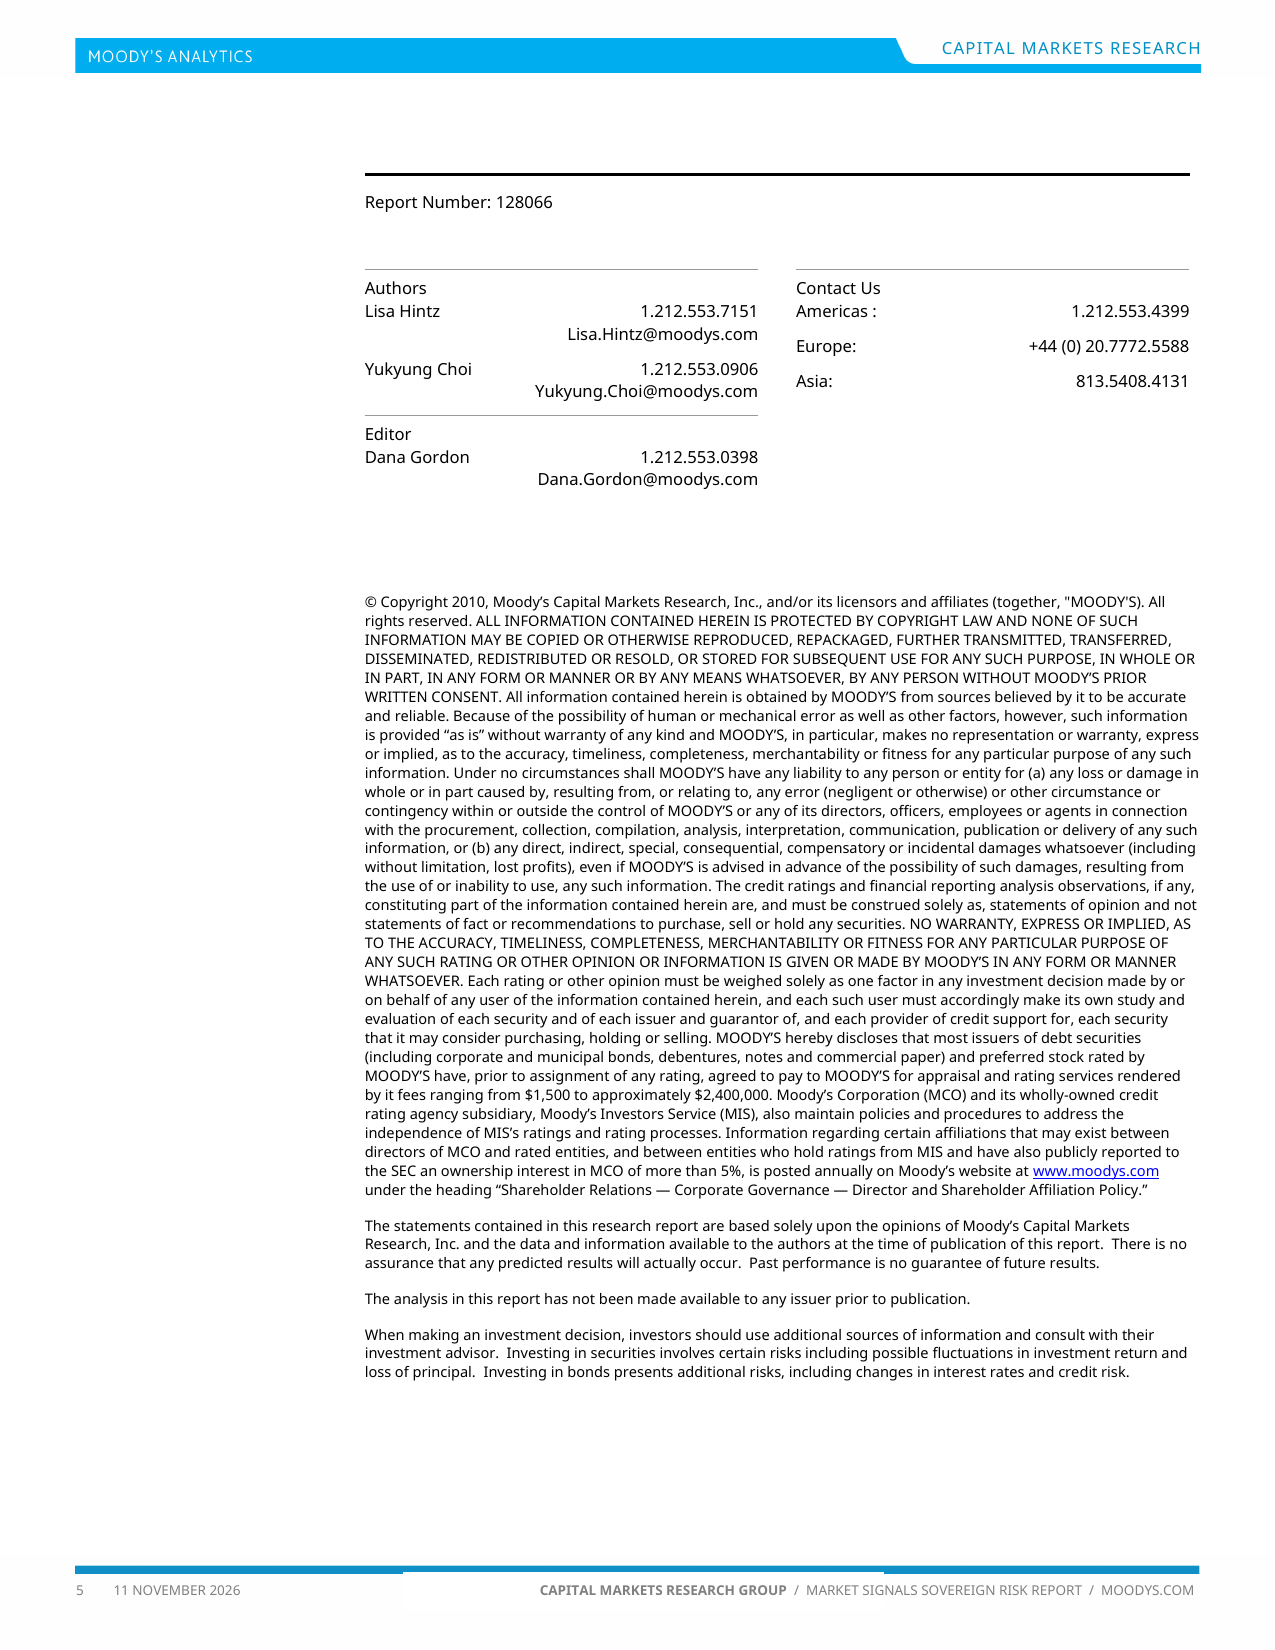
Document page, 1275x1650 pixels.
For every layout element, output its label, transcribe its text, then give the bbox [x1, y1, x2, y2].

table_header Authors [365, 265, 796, 299]
text The statements contained in this research report are based solely upon the opinions of Moody’s Capital Markets Research, Inc. and the data and information available to the authors at the time of publication of this report. There is no assurance that any predicted results will actually occur. Past performance is no guarantee of future results. [364, 1216, 1200, 1273]
table_header Contact Us [796, 265, 1227, 299]
table_cell : 1.212.553.4399 : +44 (0) 20.7772.5588 : 813.5408.4131 [796, 299, 1227, 503]
picture [0, 0, 1275, 77]
text The analysis in this report has not been made available to any issuer prior to publication. [364, 1289, 1200, 1308]
text Report Number: 128066 [364, 190, 1200, 213]
text © Copyright 2010, Moody’s Capital Markets Research, Inc., and/or its licensors and affiliates (together, "MOODY'S). All rights reserved. ALL INFORMATION CONTAINED HEREIN IS PROTECTED BY COPYRIGHT LAW AND NONE OF SUCH INFORMATION MAY BE COPIED OR OTHERWISE REPRODUCED, REPACKAGED, FURTHER TRANSMITTED, TRANSFERRED, DISSEMINATED, REDISTRIBUTED OR RESOLD, OR STORED FOR SUBSEQUENT USE FOR ANY SUCH PURPOSE, IN WHOLE OR IN PART, IN ANY FORM OR MANNER OR BY ANY MEANS WHATSOEVER, BY ANY PERSON WITHOUT MOODY’S PRIOR WRITTEN CONSENT. All information contained herein is obtained by MOODY’S from sources believed by it to be accurate and reliable. Because of the possibility of human or mechanical error as well as other factors, however, such information is provided “as is” without warranty of any kind and MOODY’S, in particular, makes no representation or warranty, express or implied, as to the accuracy, timeliness, completeness, merchantability or fitness for any particular purpose of any such information. Under no circumstances shall MOODY’S have any liability to any person or entity for (a) any loss or damage in whole or in part caused by, resulting from, or relating to, any error (negligent or otherwise) or other circumstance or contingency within or outside the control of MOODY’S or any of its directors, officers, employees or agents in connection with the procurement, collection, compilation, analysis, interpretation, communication, publication or delivery of any such information, or (b) any direct, indirect, special, consequential, compensatory or incidental damages whatsoever (including without limitation, lost profits), even if MOODY’S is advised in advance of the possibility of such damages, resulting from the use of or inability to use, any such information. The credit ratings and financial reporting analysis observations, if any, constituting part of the information contained herein are, and must be construed solely as, statements of opinion and not statements of fact or recommendations to purchase, sell or hold any securities. NO WARRANTY, EXPRESS OR IMPLIED, AS TO THE ACCURACY, TIMELINESS, COMPLETENESS, MERCHANTABILITY OR FITNESS FOR ANY PARTICULAR PURPOSE OF ANY SUCH RATING OR OTHER OPINION OR INFORMATION IS GIVEN OR MADE BY MOODY’S IN ANY FORM OR MANNER WHATSOEVER. Each rating or other opinion must be weighed solely as one factor in any investment decision made by or on behalf of any user of the information contained herein, and each such user must accordingly make its own study and evaluation of each security and of each issuer and guarantor of, and each provider of credit support for, each security that it may consider purchasing, holding or selling. MOODY’S hereby discloses that most issuers of debt securities (including corporate and municipal bonds, debentures, notes and commercial paper) and preferred stock rated by MOODY’S have, prior to assignment of any rating, agreed to pay to MOODY’S for appraisal and rating services rendered by it fees ranging from $1,500 to approximately $2,400,000. Moody’s Corporation (MCO) and its wholly-owned credit rating agency subsidiary, Moody’s Investors Service (MIS), also maintain policies and procedures to address the independence of MIS’s ratings and rating processes. Information regarding certain affiliations that may exist between directors of MCO and rated entities, and between entities who hold ratings from MIS and have also publicly reported to the SEC an ownership interest in MCO of more than 5%, is posted annually on Moody’s website at www.moodys.com under the heading “Shareholder Relations — Corporate Governance — Director and Shareholder Affiliation Policy.” [364, 593, 1200, 1199]
table_header [365, 173, 1227, 190]
picture [0, 1555, 1274, 1649]
text When making an investment decision, investors should use additional sources of information and consult with their investment advisor. Investing in securities involves certain risks including possible fluctuations in investment return and loss of principal. Investing in bonds presents additional risks, including changes in interest rates and credit risk. [364, 1325, 1200, 1382]
table_cell Lisa Hintz 1.212.553.7151 Lisa.Hintz@moodys.com Yukyung Choi 1.212.553.0906 Yukyung.Choi@moodys.com Editor Dana Gordon 1.212.553.0398 Dana.Gordon@moodys.com [365, 299, 796, 503]
